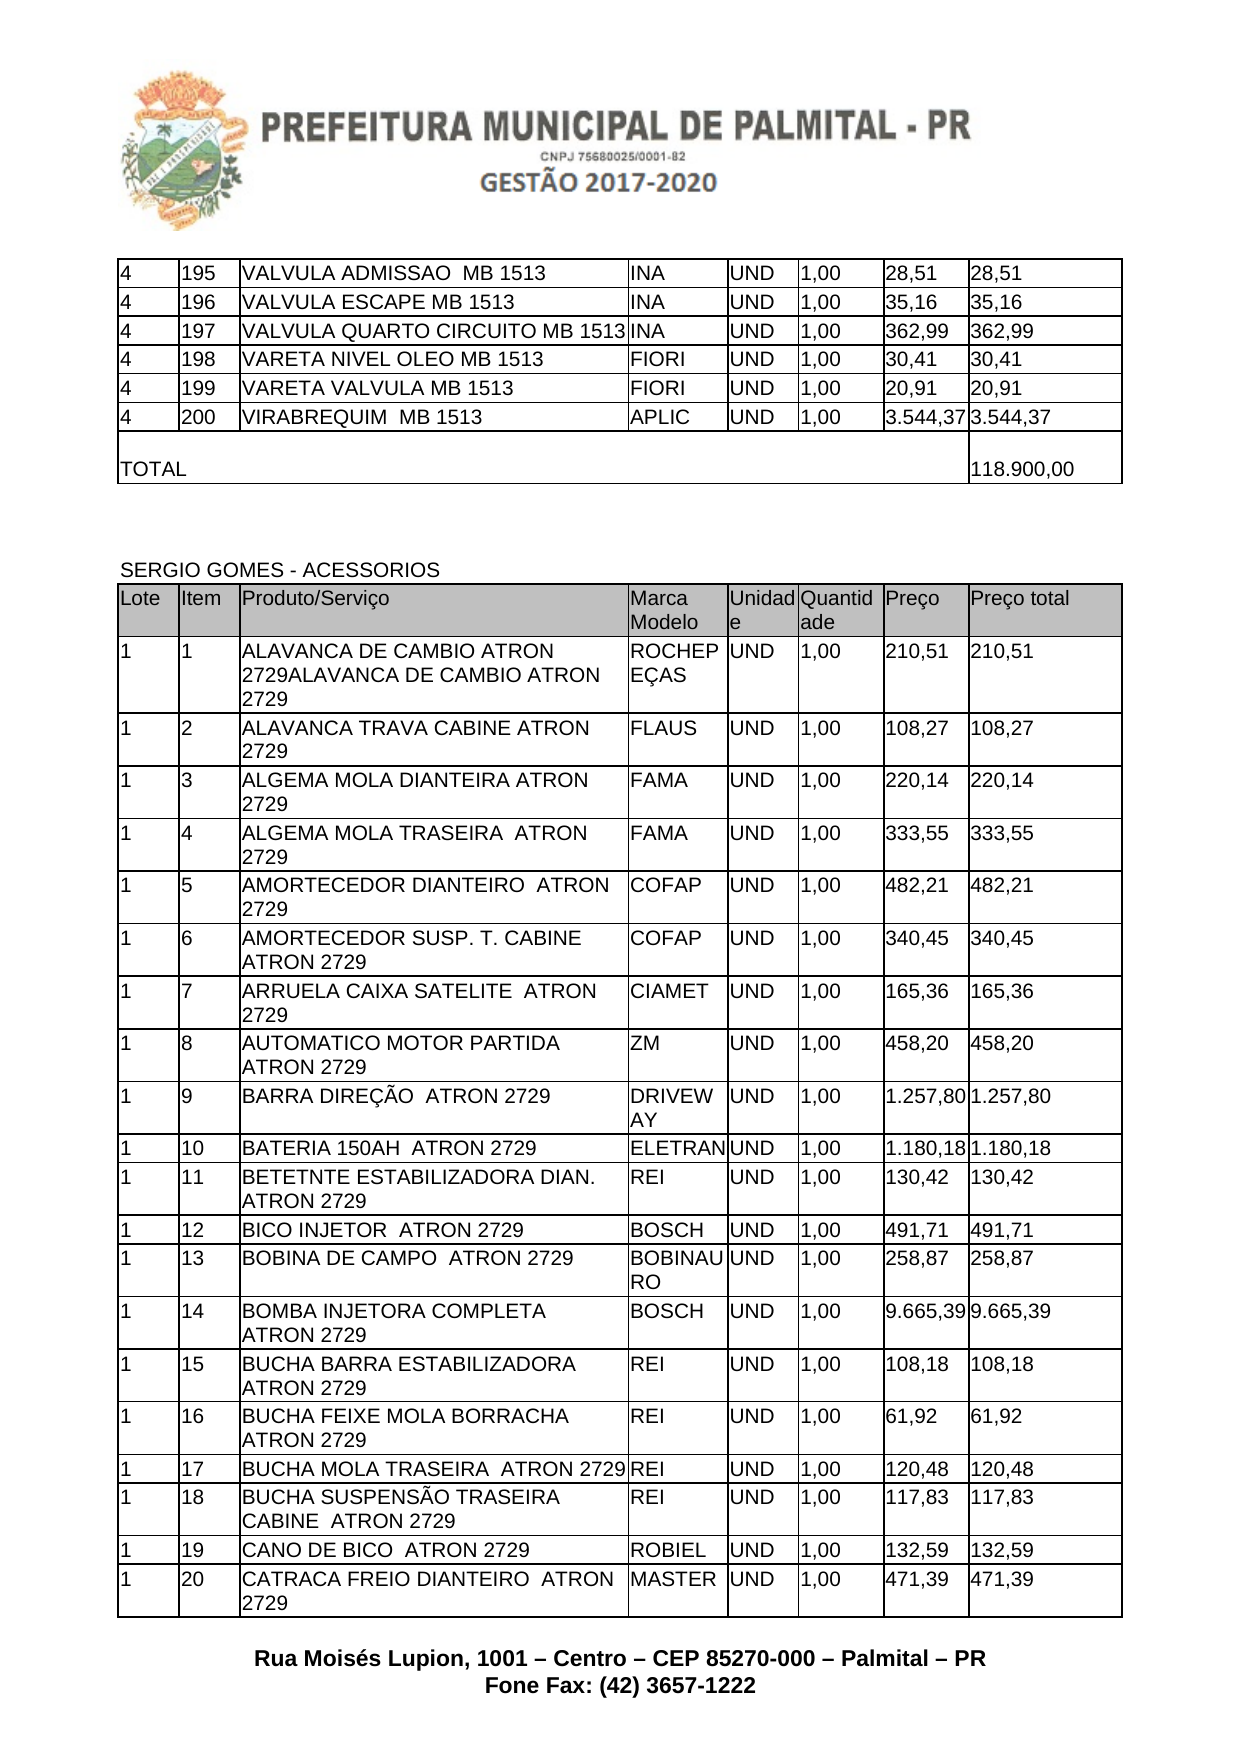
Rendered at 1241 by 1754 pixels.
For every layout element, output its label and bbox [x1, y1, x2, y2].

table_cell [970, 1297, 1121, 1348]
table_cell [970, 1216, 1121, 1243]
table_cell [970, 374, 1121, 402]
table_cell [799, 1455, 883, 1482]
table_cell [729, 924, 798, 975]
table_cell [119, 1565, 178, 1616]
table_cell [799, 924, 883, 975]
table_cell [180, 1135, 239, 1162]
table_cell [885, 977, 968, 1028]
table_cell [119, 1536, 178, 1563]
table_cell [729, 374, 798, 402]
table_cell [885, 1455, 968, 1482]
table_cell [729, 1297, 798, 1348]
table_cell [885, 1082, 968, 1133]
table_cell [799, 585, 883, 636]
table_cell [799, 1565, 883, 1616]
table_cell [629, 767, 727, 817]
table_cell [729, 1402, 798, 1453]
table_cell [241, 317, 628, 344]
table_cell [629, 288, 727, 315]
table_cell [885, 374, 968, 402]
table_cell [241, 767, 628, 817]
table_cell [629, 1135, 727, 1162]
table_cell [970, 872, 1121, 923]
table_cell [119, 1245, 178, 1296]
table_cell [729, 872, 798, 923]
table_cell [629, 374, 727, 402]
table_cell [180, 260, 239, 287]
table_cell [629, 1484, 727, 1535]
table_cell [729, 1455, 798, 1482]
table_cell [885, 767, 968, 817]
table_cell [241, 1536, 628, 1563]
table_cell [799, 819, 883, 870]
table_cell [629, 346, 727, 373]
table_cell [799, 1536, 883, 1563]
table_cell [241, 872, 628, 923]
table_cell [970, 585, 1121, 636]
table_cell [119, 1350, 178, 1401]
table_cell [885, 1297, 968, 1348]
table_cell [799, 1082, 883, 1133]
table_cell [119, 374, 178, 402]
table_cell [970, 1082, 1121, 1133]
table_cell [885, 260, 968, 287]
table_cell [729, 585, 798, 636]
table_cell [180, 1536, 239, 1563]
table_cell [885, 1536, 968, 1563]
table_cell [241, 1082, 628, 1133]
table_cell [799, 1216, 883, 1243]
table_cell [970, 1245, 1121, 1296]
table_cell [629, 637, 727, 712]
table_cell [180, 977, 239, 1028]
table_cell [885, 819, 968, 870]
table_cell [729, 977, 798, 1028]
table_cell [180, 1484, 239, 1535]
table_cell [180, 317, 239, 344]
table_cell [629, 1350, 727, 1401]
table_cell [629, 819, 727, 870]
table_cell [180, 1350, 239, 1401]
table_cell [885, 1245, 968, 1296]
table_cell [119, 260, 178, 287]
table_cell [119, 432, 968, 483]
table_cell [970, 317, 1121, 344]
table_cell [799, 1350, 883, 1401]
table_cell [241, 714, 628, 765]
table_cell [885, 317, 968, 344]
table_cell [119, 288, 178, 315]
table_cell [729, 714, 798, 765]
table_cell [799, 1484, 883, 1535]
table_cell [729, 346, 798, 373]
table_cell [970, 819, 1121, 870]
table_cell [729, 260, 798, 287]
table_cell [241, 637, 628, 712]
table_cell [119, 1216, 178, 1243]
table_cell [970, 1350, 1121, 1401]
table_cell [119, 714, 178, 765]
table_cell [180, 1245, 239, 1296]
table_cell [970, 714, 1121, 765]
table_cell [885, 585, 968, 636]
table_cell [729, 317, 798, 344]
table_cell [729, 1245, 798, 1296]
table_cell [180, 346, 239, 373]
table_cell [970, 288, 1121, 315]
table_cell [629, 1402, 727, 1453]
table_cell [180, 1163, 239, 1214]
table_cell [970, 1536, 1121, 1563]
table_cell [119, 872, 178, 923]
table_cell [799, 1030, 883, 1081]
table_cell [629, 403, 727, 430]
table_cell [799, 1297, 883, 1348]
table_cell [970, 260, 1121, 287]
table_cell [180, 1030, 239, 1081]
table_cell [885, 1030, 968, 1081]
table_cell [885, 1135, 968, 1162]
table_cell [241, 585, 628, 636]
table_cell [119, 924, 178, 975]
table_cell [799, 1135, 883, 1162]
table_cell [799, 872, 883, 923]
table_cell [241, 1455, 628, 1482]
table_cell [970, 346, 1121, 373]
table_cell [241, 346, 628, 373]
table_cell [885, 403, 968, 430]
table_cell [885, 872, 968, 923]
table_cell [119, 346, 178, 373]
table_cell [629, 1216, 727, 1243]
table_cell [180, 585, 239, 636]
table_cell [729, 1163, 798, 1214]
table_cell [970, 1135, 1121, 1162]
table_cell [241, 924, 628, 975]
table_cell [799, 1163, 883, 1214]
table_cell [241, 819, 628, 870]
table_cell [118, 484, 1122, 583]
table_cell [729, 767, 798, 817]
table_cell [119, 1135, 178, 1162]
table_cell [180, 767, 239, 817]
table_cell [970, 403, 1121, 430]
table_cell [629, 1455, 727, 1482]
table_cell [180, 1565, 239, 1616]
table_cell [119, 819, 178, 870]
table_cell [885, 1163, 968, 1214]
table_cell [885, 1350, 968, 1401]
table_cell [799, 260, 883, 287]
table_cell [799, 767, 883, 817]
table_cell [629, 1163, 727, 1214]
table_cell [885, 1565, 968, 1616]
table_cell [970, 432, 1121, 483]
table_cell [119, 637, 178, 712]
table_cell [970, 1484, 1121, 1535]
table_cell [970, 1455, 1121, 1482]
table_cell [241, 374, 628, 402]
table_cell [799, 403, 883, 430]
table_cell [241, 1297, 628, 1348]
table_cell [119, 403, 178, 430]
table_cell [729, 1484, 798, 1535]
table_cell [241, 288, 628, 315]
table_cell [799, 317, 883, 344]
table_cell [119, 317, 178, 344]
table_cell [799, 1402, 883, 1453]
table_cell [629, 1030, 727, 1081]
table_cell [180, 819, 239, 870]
picture [118, 59, 1004, 231]
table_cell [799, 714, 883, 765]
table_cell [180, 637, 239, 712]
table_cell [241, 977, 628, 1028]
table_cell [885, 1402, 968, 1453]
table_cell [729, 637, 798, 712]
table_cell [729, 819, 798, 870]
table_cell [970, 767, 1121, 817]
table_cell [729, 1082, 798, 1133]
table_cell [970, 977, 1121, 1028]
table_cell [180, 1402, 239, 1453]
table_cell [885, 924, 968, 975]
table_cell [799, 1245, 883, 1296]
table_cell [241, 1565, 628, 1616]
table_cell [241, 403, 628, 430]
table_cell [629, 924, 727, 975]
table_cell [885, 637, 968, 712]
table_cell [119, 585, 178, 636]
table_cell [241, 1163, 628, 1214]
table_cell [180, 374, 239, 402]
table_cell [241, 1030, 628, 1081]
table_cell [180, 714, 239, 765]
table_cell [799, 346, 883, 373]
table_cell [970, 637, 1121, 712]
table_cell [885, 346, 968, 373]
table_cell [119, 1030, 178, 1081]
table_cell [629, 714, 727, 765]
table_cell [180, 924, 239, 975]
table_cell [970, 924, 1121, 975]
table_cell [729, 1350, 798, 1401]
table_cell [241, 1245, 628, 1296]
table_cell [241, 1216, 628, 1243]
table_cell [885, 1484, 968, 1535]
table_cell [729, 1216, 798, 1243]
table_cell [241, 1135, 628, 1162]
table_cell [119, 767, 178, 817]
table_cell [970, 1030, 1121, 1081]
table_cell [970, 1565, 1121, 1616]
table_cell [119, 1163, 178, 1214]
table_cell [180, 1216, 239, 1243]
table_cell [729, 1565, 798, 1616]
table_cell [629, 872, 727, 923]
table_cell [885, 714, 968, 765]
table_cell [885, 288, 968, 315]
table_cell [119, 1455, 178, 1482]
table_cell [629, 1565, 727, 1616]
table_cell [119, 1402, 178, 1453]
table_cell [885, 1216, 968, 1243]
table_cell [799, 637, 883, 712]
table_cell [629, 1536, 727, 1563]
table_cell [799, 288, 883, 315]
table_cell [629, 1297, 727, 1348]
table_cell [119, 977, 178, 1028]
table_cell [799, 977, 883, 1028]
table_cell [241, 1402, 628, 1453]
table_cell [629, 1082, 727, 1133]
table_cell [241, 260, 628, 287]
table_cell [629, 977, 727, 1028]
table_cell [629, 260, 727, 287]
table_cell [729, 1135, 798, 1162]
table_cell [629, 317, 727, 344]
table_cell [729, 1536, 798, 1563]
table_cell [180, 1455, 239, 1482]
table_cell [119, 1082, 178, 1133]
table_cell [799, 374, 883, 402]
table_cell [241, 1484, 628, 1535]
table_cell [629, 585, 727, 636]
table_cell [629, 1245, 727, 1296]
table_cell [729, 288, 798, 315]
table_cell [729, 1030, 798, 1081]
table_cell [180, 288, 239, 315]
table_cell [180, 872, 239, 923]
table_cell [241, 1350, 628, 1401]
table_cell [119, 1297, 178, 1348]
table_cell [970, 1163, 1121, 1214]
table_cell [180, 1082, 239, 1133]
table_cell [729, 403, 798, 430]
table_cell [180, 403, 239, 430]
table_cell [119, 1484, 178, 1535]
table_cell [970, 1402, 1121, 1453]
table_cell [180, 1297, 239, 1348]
